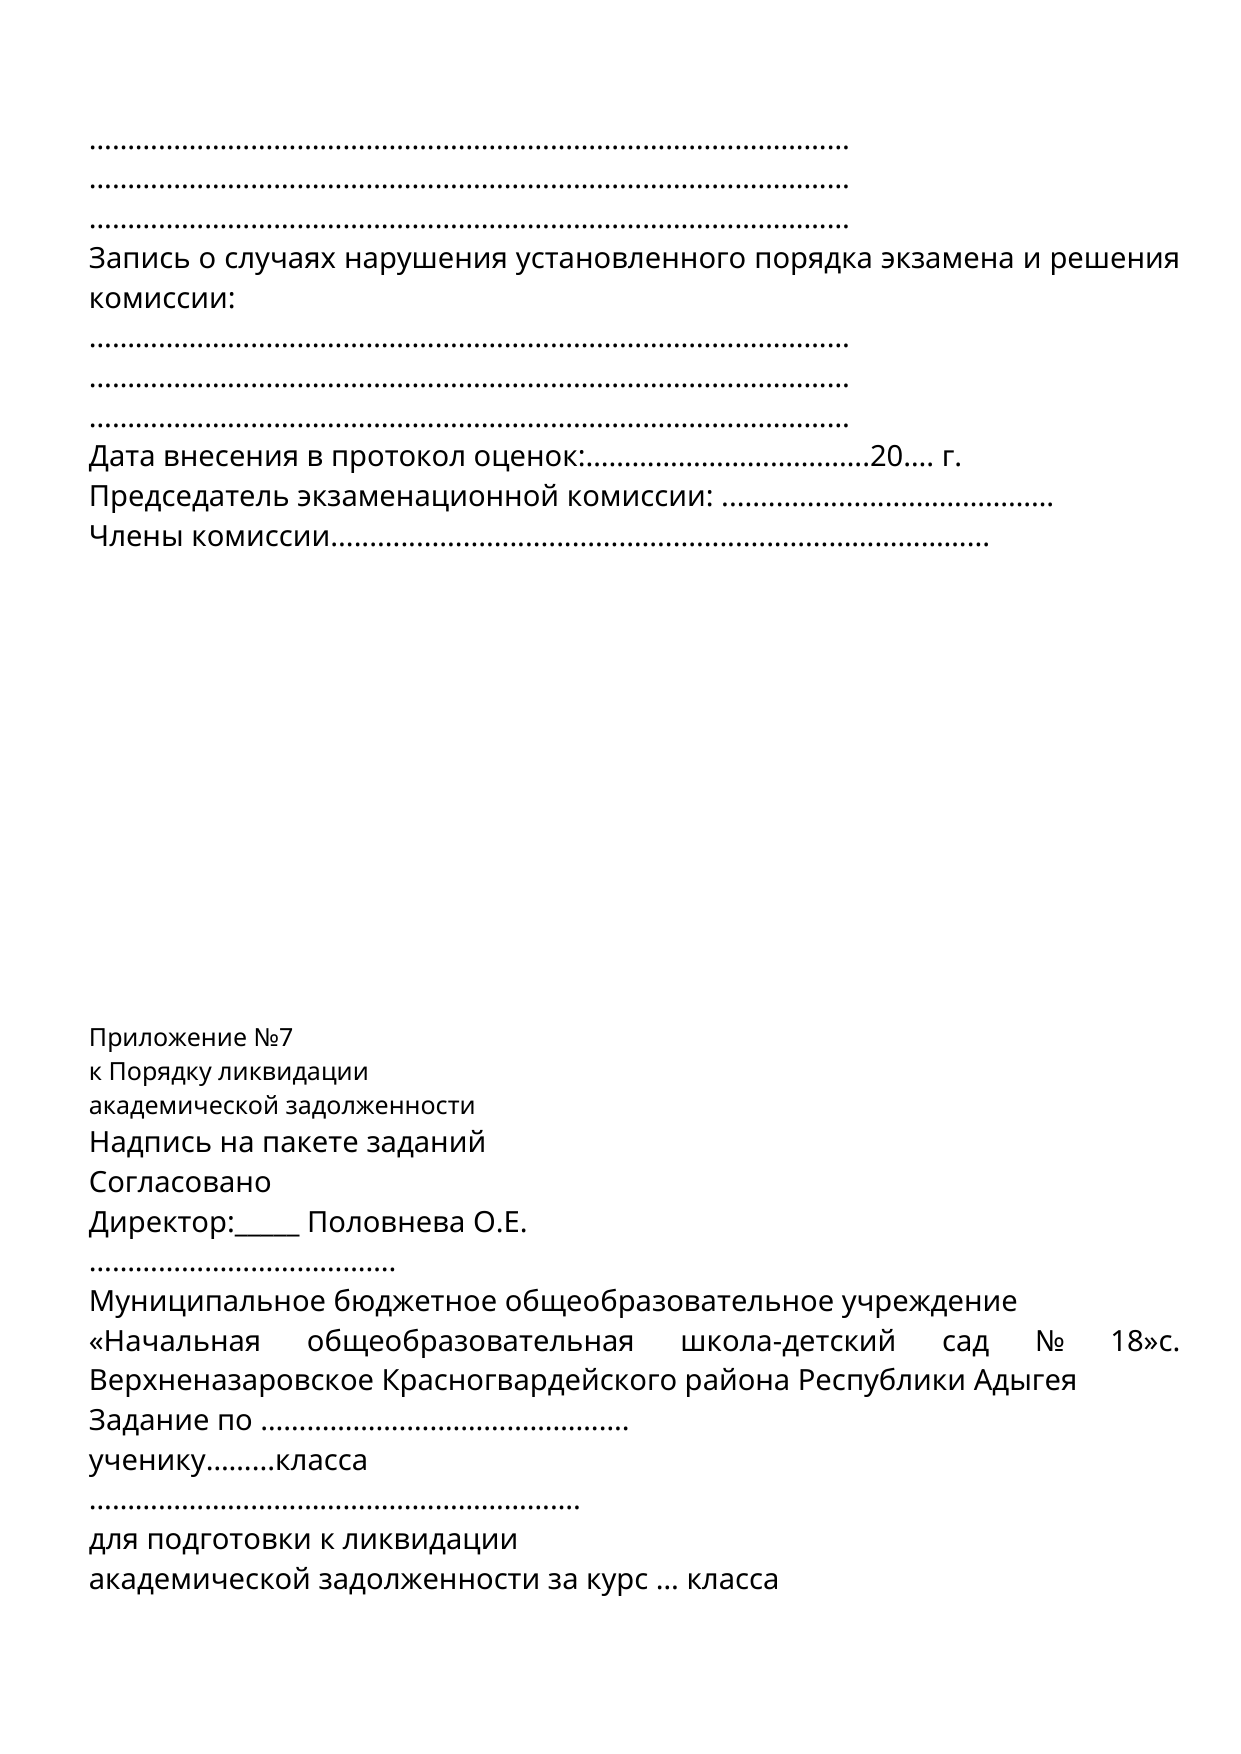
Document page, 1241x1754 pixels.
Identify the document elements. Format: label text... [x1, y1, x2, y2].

text ……………………………………………………………………………………… [89, 396, 1181, 436]
text к Порядку ликвидации [89, 1053, 1181, 1087]
text ученику……...класса [89, 1439, 1181, 1479]
text ……………………………………………………………………………………… [89, 158, 1181, 197]
text Председатель экзаменационной комиссии: .........................……………… [89, 475, 1181, 515]
text академической задолженности за курс … класса [89, 1558, 1181, 1598]
text ……………………………………………………………………………………… [89, 197, 1181, 237]
text Директор:_____ Половнева О.Е. [89, 1201, 1181, 1241]
text Надпись на пакете заданий [89, 1121, 1181, 1161]
text для подготовки к ликвидации [89, 1518, 1181, 1558]
text Муниципальное бюджетное общеобразовательное учреждение [89, 1280, 1181, 1320]
text …………………………………. [89, 1241, 1181, 1280]
text Дата внесения в протокол оценок:……………………………….20…. г. [89, 436, 1181, 475]
text Члены комиссии......................................….......................………………... [89, 515, 1181, 555]
text Приложение №7 [89, 1019, 1181, 1053]
text ……………………………………………………………………………………… [89, 317, 1181, 356]
text академической задолженности [89, 1087, 1181, 1121]
text Запись о случаях нарушения установленного порядка экзамена и решения комиссии: [89, 237, 1181, 317]
text ………………………………………………………. [89, 1479, 1181, 1518]
text Задание по ……………….….……………………. [89, 1399, 1181, 1439]
text «Начальная общеобразовательная школа-детский сад № 18»с. Верхненазаровское Красногвардейского района Республики Адыгея [89, 1320, 1181, 1399]
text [89, 118, 1181, 158]
text Согласовано [89, 1161, 1181, 1201]
text ……………………………………………………………………………………… [89, 356, 1181, 396]
